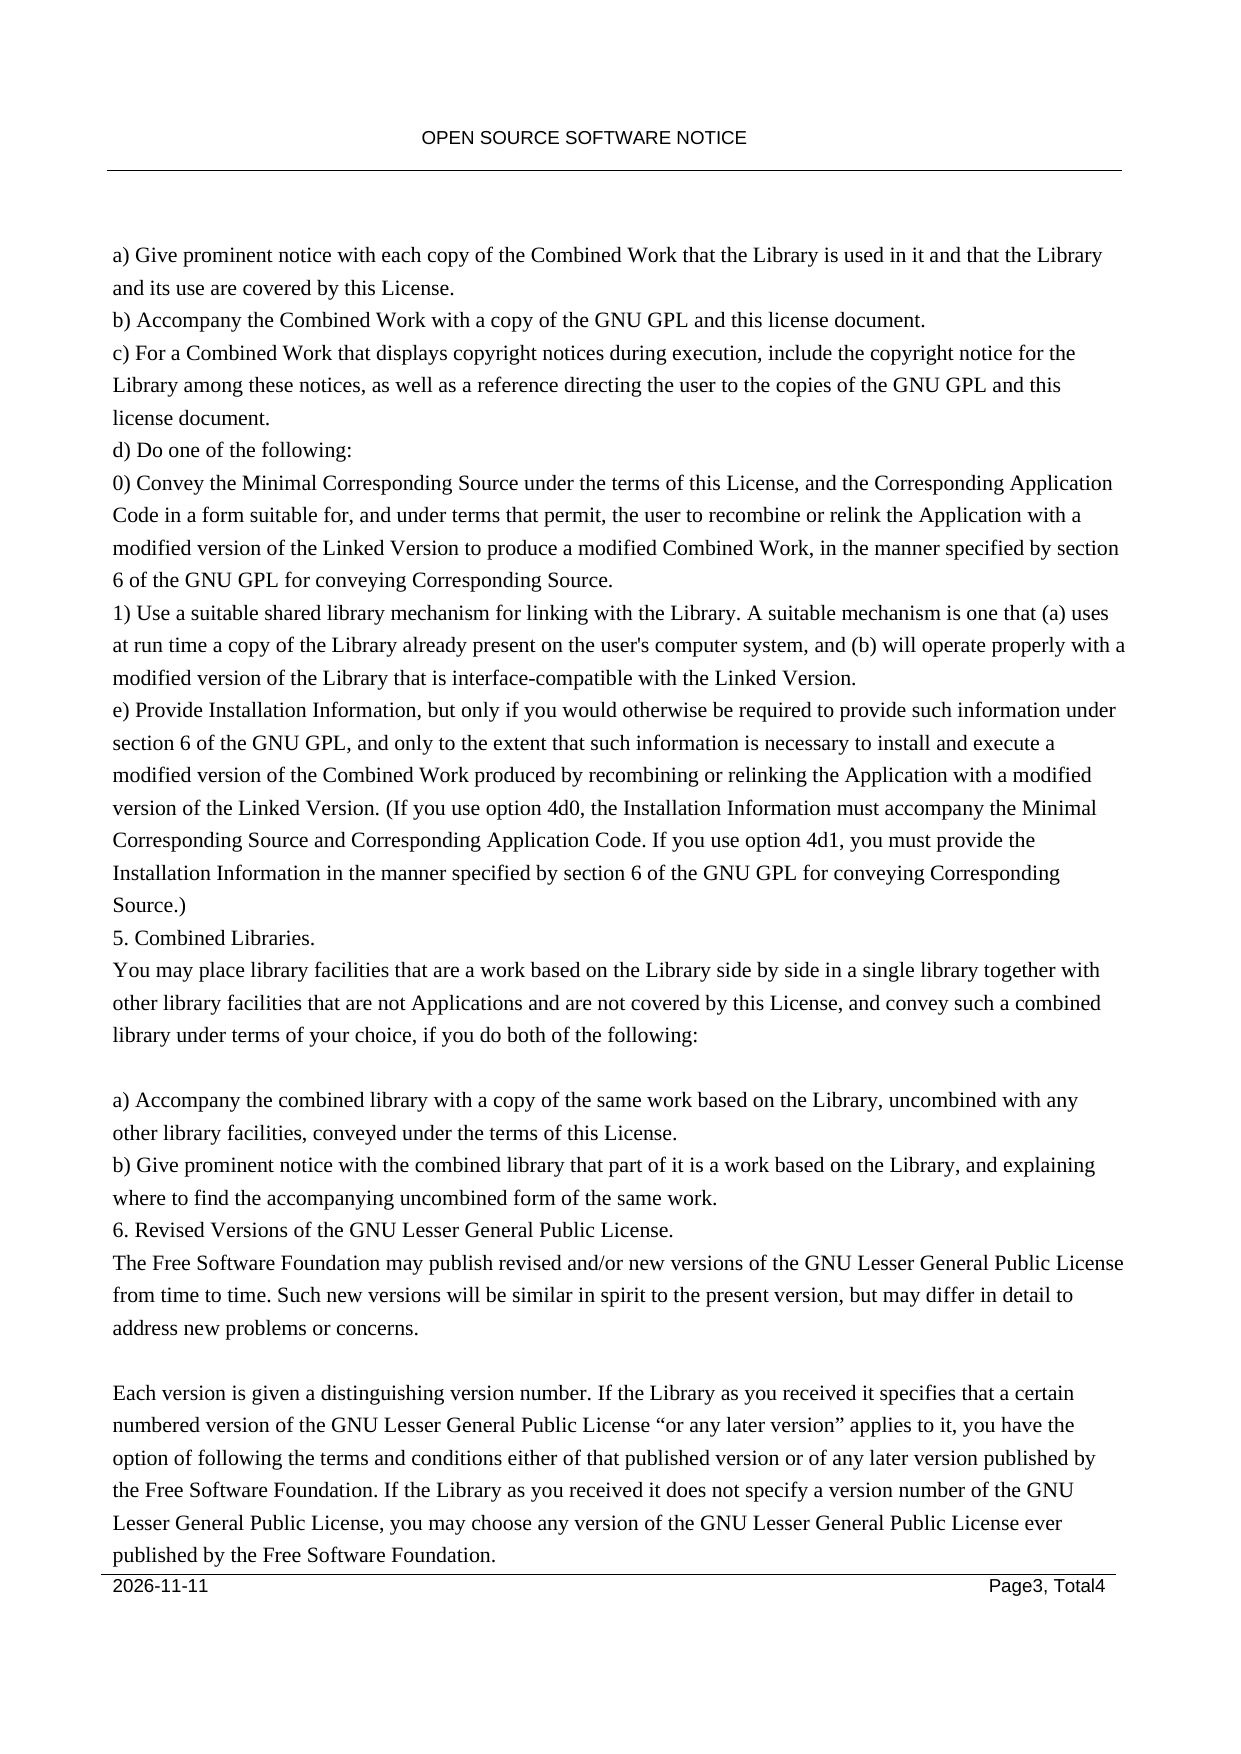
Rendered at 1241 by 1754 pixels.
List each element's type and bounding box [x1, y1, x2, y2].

text [112, 206, 1128, 1571]
